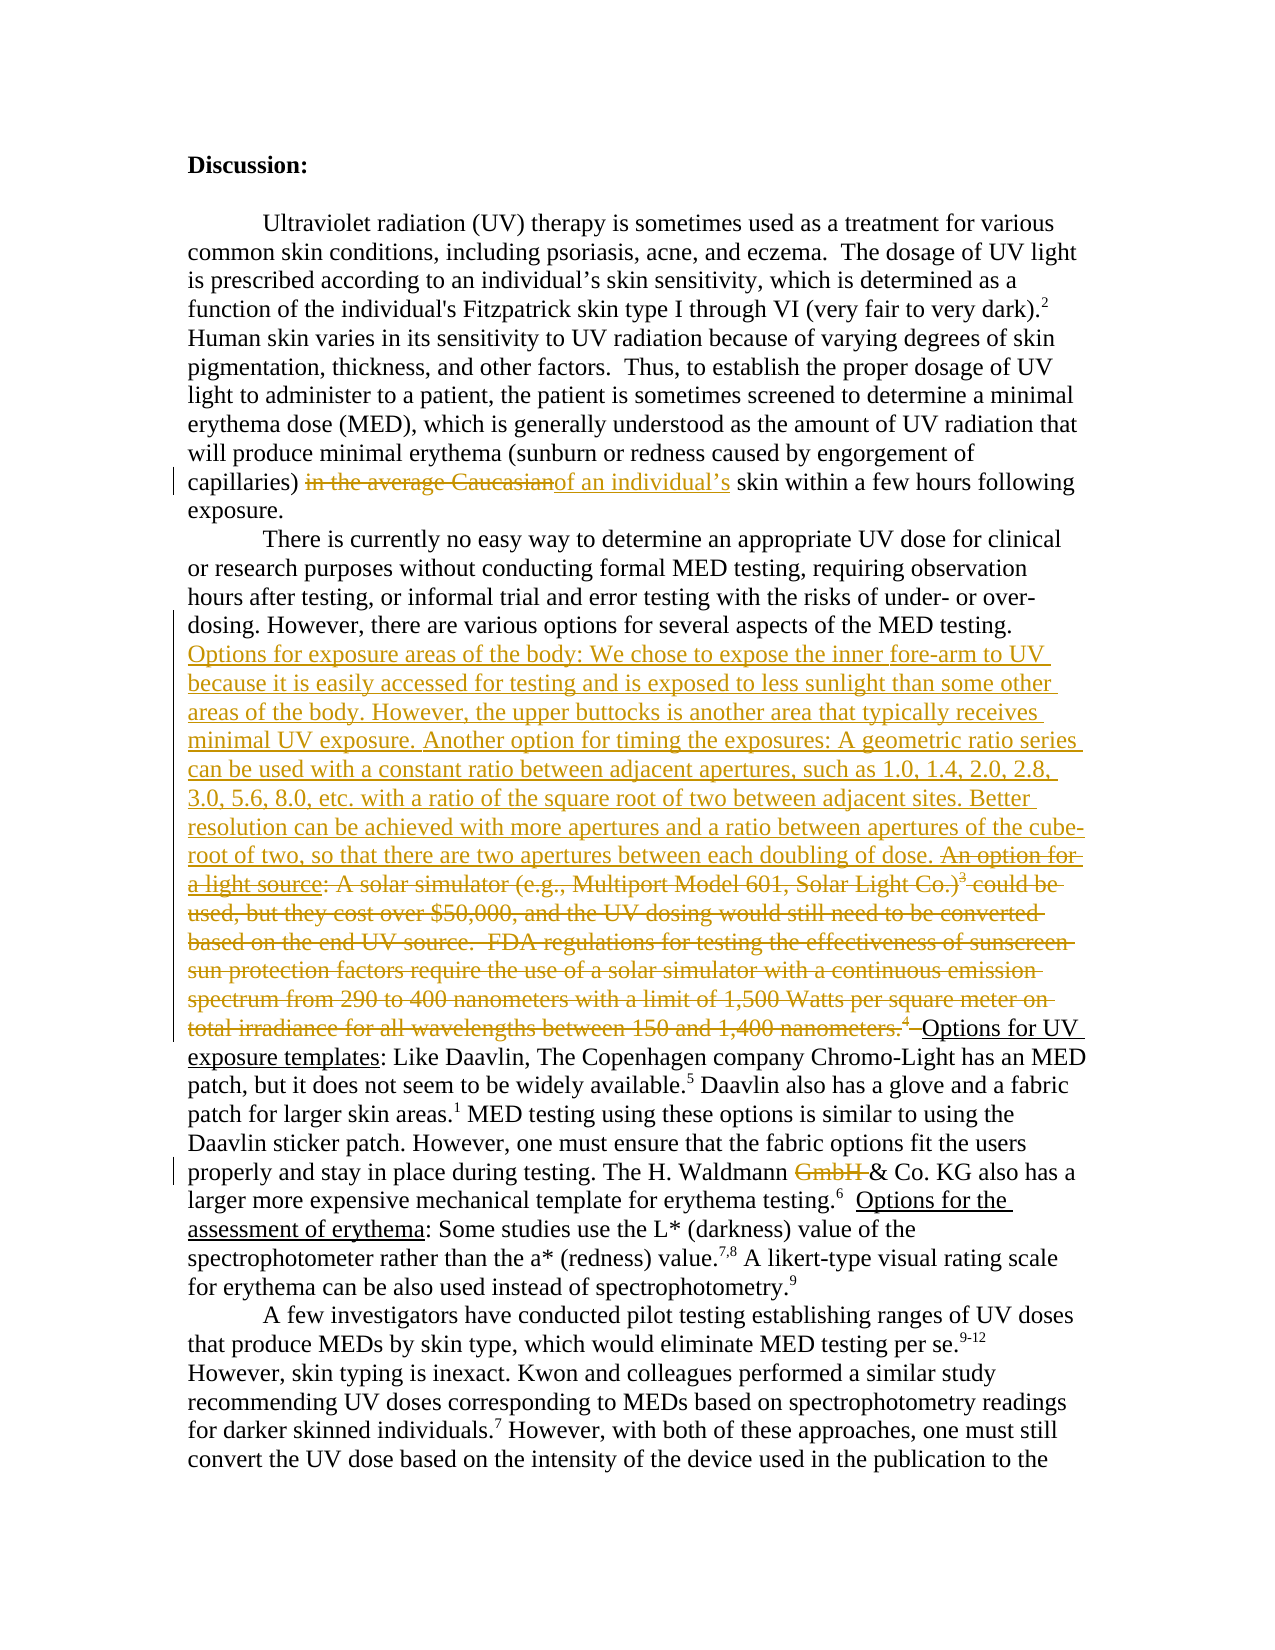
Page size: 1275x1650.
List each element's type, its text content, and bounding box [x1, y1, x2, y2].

text There is currently no easy way to determine an appropriate UV dose for clinical or research purposes without conducting formal MED testing, requiring observation hours after testing, or informal trial and error testing with the risks of under- or over-dosing. However, there are various options for several aspects of the MED testing. Options for UV exposure templates: Like Daavlin, The Copenhagen company Chromo-Light has an MED patch, but it does not seem to be widely available.5 Daavlin also has a glove and a fabric patch for larger skin areas.1 MED testing using these options is similar to using the Daavlin sticker patch. However, one must ensure that the fabric options fit the users properly and stay in place during testing. The H. Waldmann & Co. KG also has a larger more expensive mechanical template for erythema testing.6 Options for the assessment of erythema: Some studies use the L* (darkness) value of the spectrophotometer rather than the a* (redness) value.7,8 A likert-type visual rating scale for erythema can be also used instead of spectrophotometry.9 [187, 524, 1087, 1300]
text Discussion: [187, 150, 1087, 179]
text Ultraviolet radiation (UV) therapy is sometimes used as a treatment for various common skin conditions, including psoriasis, acne, and eczema. The dosage of UV light is prescribed according to an individual’s skin sensitivity, which is determined as a function of the individual's Fitzpatrick skin type I through VI (very fair to very dark).2 Human skin varies in its sensitivity to UV radiation because of varying degrees of skin pigmentation, thickness, and other factors. Thus, to establish the proper dosage of UV light to administer to a patient, the patient is sometimes screened to determine a minimal erythema dose (MED), which is generally understood as the amount of UV radiation that will produce minimal erythema (sunburn or redness caused by engorgement of capillaries) skin within a few hours following exposure. [187, 208, 1087, 524]
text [187, 1300, 1087, 1473]
